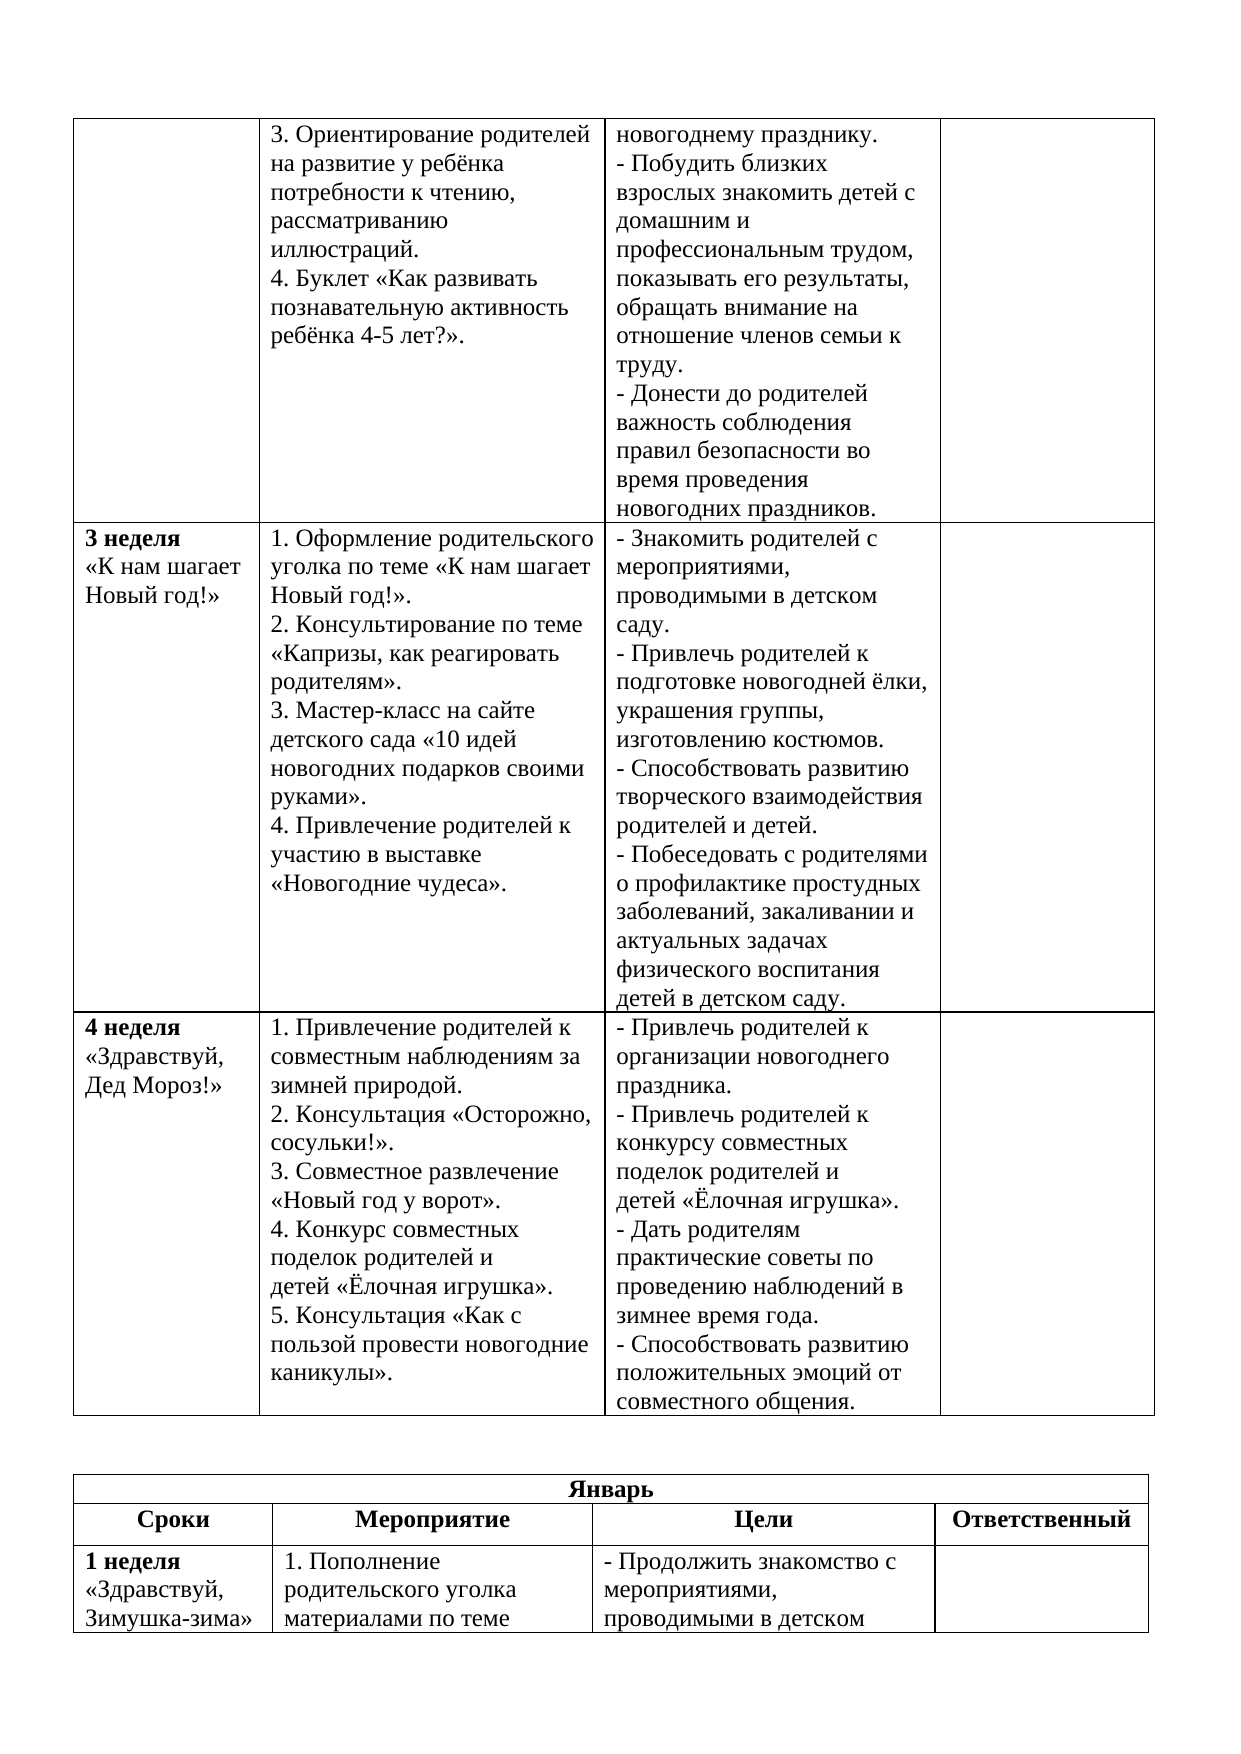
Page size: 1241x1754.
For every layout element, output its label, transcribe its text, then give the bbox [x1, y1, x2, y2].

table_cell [74, 119, 259, 522]
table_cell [606, 119, 940, 522]
table_cell Сроки [74, 1504, 272, 1545]
table_cell [936, 1546, 1148, 1632]
table_cell [941, 119, 1154, 522]
table_cell Ответственный [936, 1504, 1148, 1545]
table_cell 3 неделя «К нам шагает Новый год!» [74, 523, 259, 1011]
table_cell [593, 1546, 934, 1632]
table_cell 4 неделя «Здравствуй, Дед Мороз!» [74, 1013, 259, 1415]
table_cell - Привлечь родителей к организации новогоднего праздника. - Привлечь родителей к конкурсу совместных поделок родителей и детей «Ёлочная игрушка». - Дать родителям практические советы по проведению наблюдений в зимнее время года. - Способствовать развитию положительных эмоций от совместного общения. [606, 1013, 940, 1415]
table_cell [260, 119, 604, 522]
table_cell - Знакомить родителей с мероприятиями, проводимыми в детском саду. - Привлечь родителей к подготовке новогодней ёлки, украшения группы, изготовлению костюмов. - Способствовать развитию творческого взаимодействия родителей и детей. - Побеседовать с родителями о профилактике простудных заболеваний, закаливании и актуальных задачах физического воспитания детей в детском саду. [606, 523, 940, 1011]
table_cell Цели [593, 1504, 934, 1545]
table_cell [941, 1013, 1154, 1415]
table_cell 1. Оформление родительского уголка по теме «К нам шагает Новый год!». 2. Консультирование по теме «Капризы, как реагировать родителям». 3. Мастер-класс на сайте детского сада «10 идей новогодних подарков своими руками». 4. Привлечение родителей к участию в выставке «Новогодние чудеса». [260, 523, 604, 1011]
table_header Январь [74, 1475, 1148, 1503]
table_cell Мероприятие [273, 1504, 592, 1545]
table_cell 1. Привлечение родителей к совместным наблюдениям за зимней природой. 2. Консультация «Осторожно, сосульки!». 3. Совместное развлечение «Новый год у ворот». 4. Конкурс совместных поделок родителей и детей «Ёлочная игрушка». 5. Консультация «Как с пользой провести новогодние каникулы». [260, 1013, 604, 1415]
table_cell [273, 1546, 592, 1632]
table_cell [941, 523, 1154, 1011]
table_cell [74, 1546, 272, 1632]
